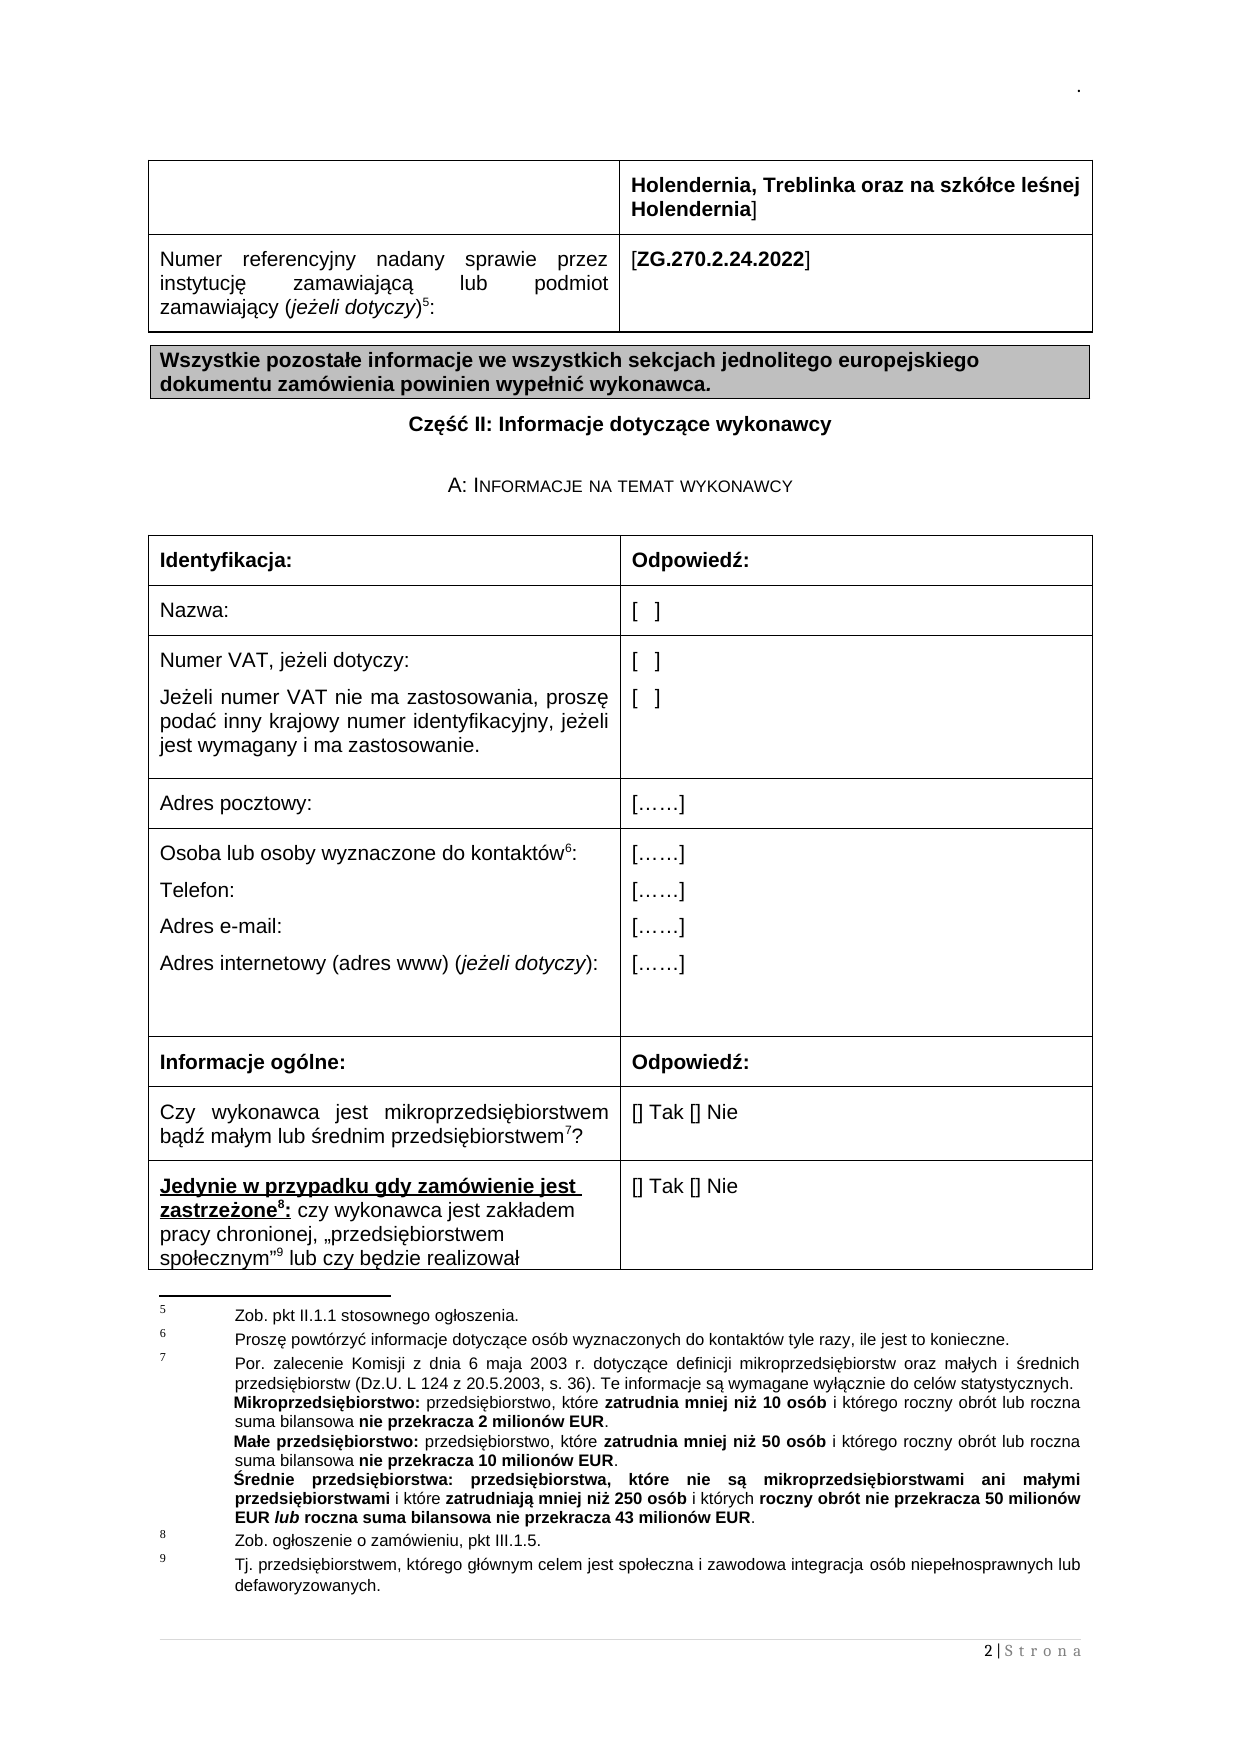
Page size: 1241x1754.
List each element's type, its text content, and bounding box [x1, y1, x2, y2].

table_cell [149, 1161, 620, 1269]
text A: Informacje na temat wykonawcy [159, 473, 1081, 497]
table_cell [ ] [ ] [621, 636, 1092, 777]
table_cell Czy wykonawca jest mikroprzedsiębiorstwem bądź małym lub średnim przedsiębiorstwem? [149, 1087, 620, 1160]
table_cell Numer referencyjny nadany sprawie przez instytucję zamawiającą lub podmiot zamawiający (jeżeli dotyczy): [149, 235, 619, 331]
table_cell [149, 161, 619, 233]
table_cell Adres pocztowy: [149, 779, 620, 827]
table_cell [620, 161, 1092, 233]
table_cell [……] [……] [……] [……] [621, 829, 1092, 1036]
table_cell [ ] [621, 586, 1092, 634]
table_header Odpowiedź: [621, 536, 1092, 584]
text Część II: Informacje dotyczące wykonawcy [159, 412, 1081, 436]
table_cell Odpowiedź: [621, 1037, 1092, 1086]
table_header Identyfikacja: [149, 536, 620, 584]
table_cell Osoba lub osoby wyznaczone do kontaktów: Telefon: Adres e-mail: Adres internetowy (adres www) (jeżeli dotyczy): [149, 829, 620, 1036]
table_cell [……] [621, 779, 1092, 827]
text Wszystkie pozostałe informacje we wszystkich sekcjach jednolitego europejskiego dokumentu zamówienia powinien wypełnić wykonawca. [151, 346, 1089, 398]
table_cell Informacje ogólne: [149, 1037, 620, 1086]
table_cell [ZG.270.2.24.2022] [620, 235, 1092, 331]
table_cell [621, 1161, 1092, 1269]
table_cell Numer VAT, jeżeli dotyczy: Jeżeli numer VAT nie ma zastosowania, proszę podać inny krajowy numer identyfikacyjny, jeżeli jest wymagany i ma zastosowanie. [149, 636, 620, 777]
table_cell Nazwa: [149, 586, 620, 634]
table_cell [] Tak [] Nie [621, 1087, 1092, 1160]
